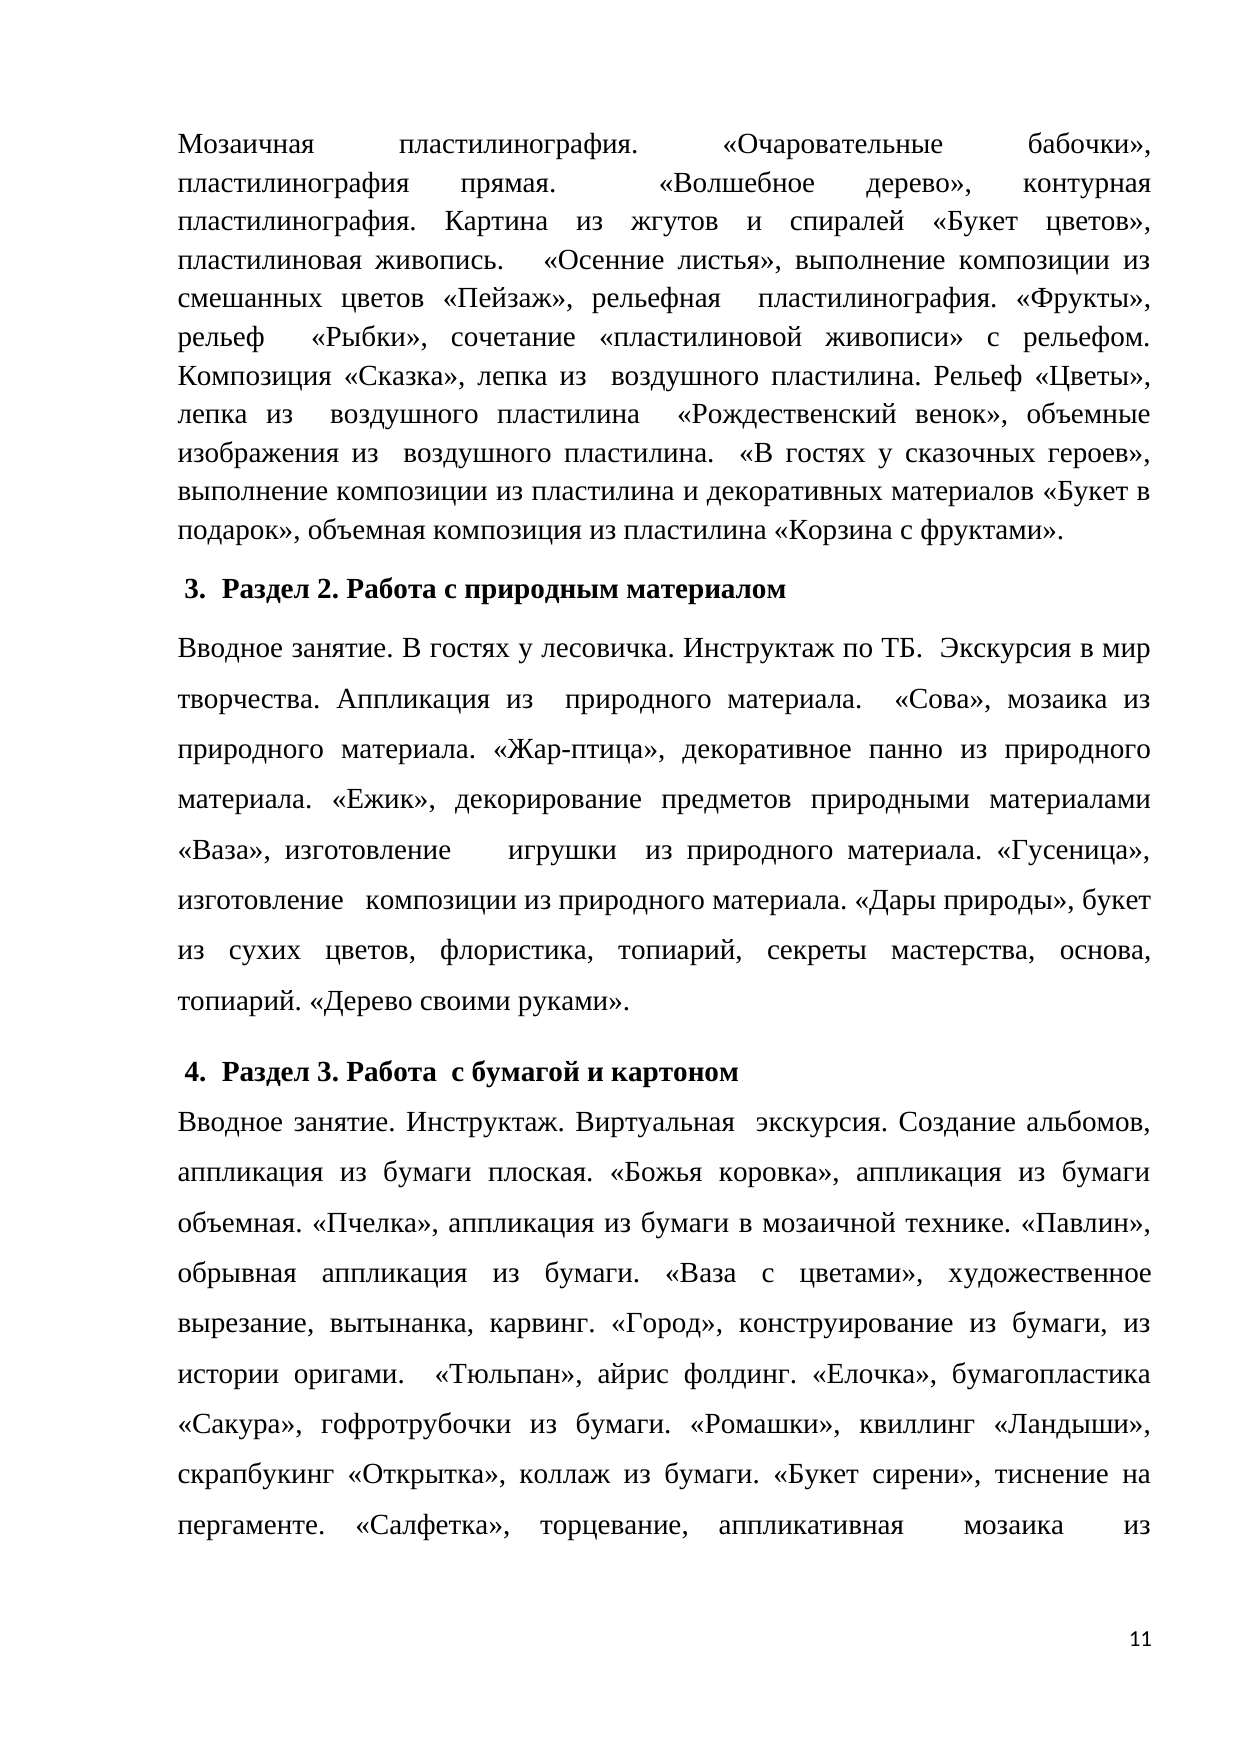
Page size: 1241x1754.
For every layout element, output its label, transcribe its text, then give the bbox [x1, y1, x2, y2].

list Раздел 2. Работа с природным материалом [184, 571, 1152, 605]
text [177, 1104, 1152, 1540]
list Раздел 3. Работа с бумагой и картоном [184, 1054, 1152, 1087]
text Вводное занятие. В гостях у лесовичка. Инструктаж по ТБ. Экскурсия в мир творчества. Аппликация из природного материала. «Сова», мозаика из природного материала. «Жар-птица», декоративное панно из природного материала. «Ежик», декорирование предметов природными материалами «Ваза», изготовление игрушки из природного материала. «Гусеница», изготовление композиции из природного материала. «Дары природы», букет из сухих цветов, флористика, топиарий, секреты мастерства, основа, топиарий. «Дерево своими руками». [177, 631, 1152, 1016]
text Мозаичная пластилинография. «Очаровательные бабочки», пластилинография прямая. «Волшебное дерево», контурная пластилинография. Картина из жгутов и спиралей «Букет цветов», пластилиновая живопись. «Осенние листья», выполнение композиции из смешанных цветов «Пейзаж», рельефная пластилинография. «Фрукты», рельеф «Рыбки», сочетание «пластилиновой живописи» с рельефом. Композиция «Сказка», лепка из воздушного пластилина. Рельеф «Цветы», лепка из воздушного пластилина «Рождественский венок», объемные изображения из воздушного пластилина. «В гостях у сказочных героев», выполнение композиции из пластилина и декоративных материалов «Букет в подарок», объемная композиция из пластилина «Корзина с фруктами». [177, 126, 1152, 545]
